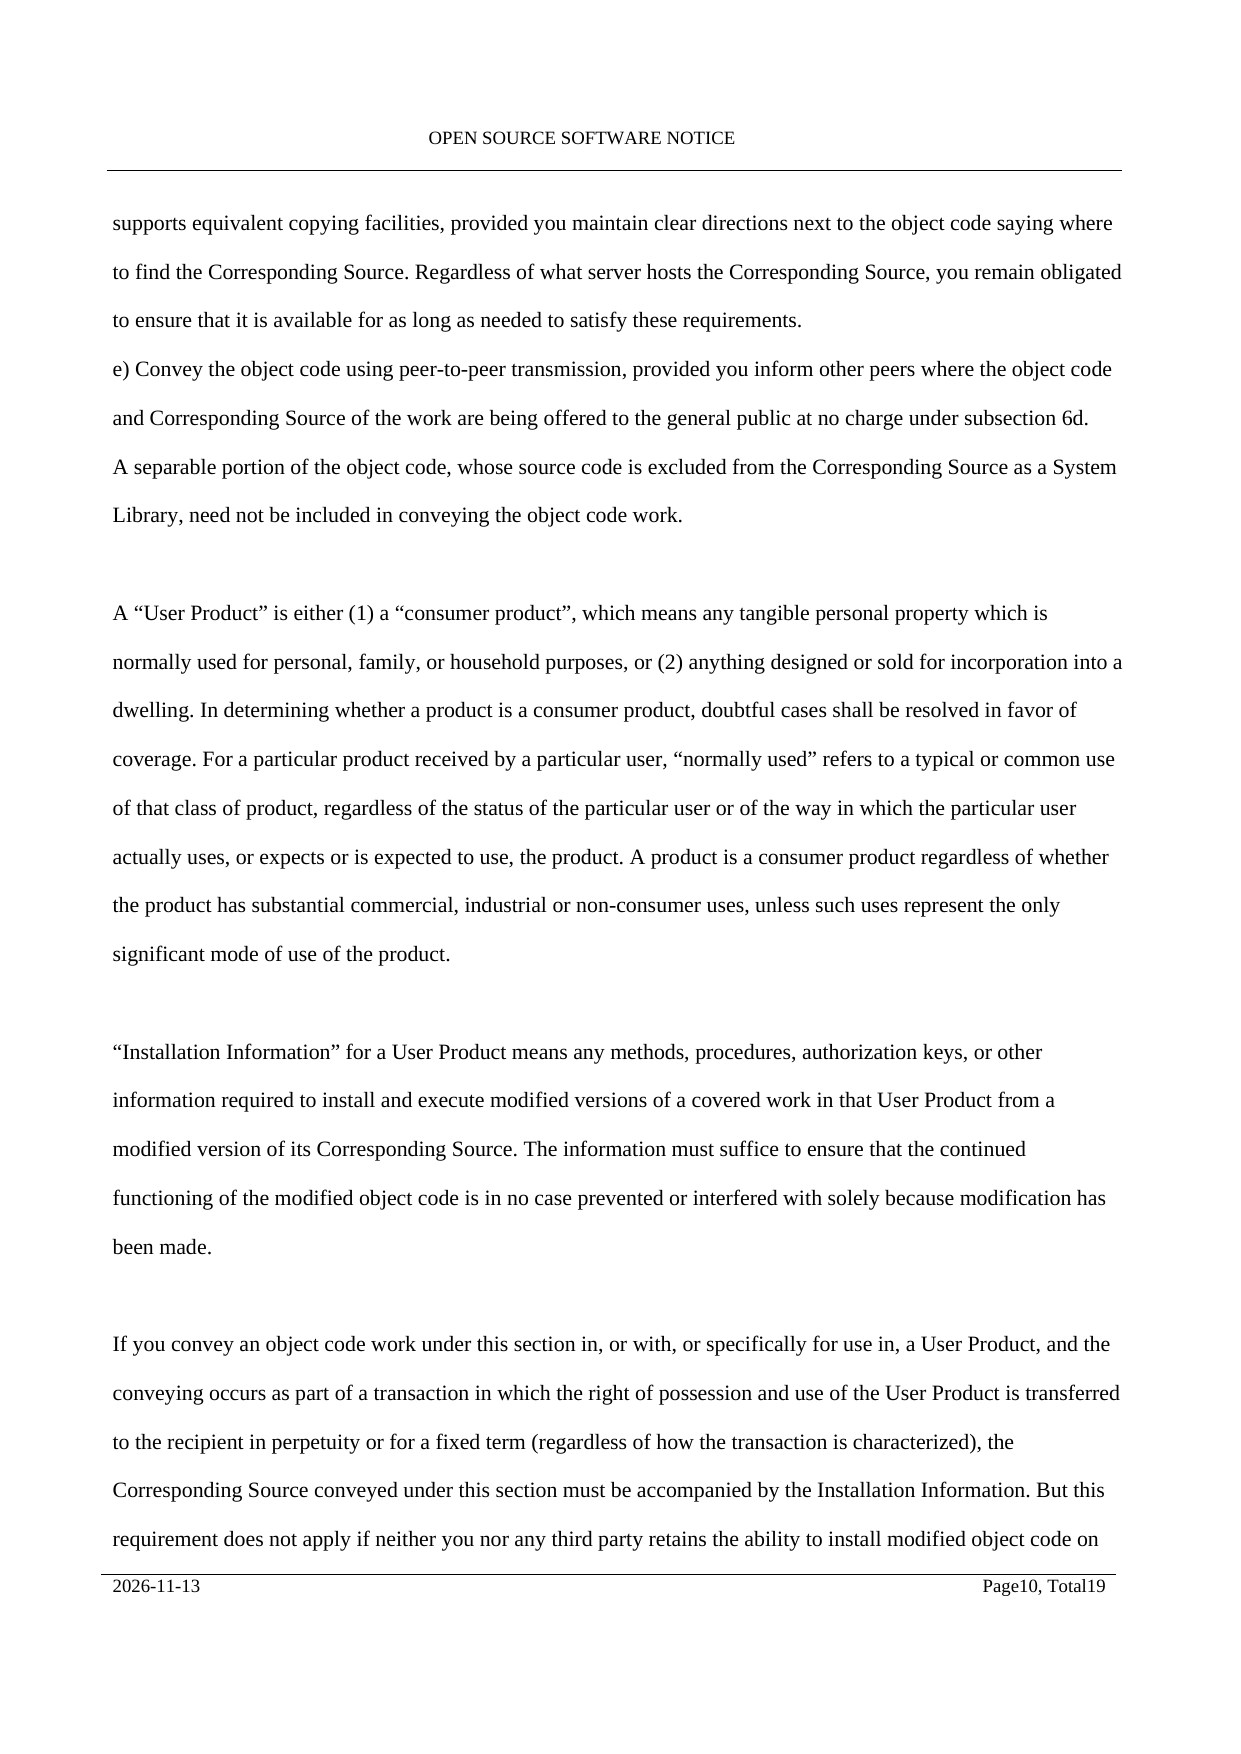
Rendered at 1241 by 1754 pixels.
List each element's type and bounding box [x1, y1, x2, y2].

text [112, 206, 1128, 1555]
